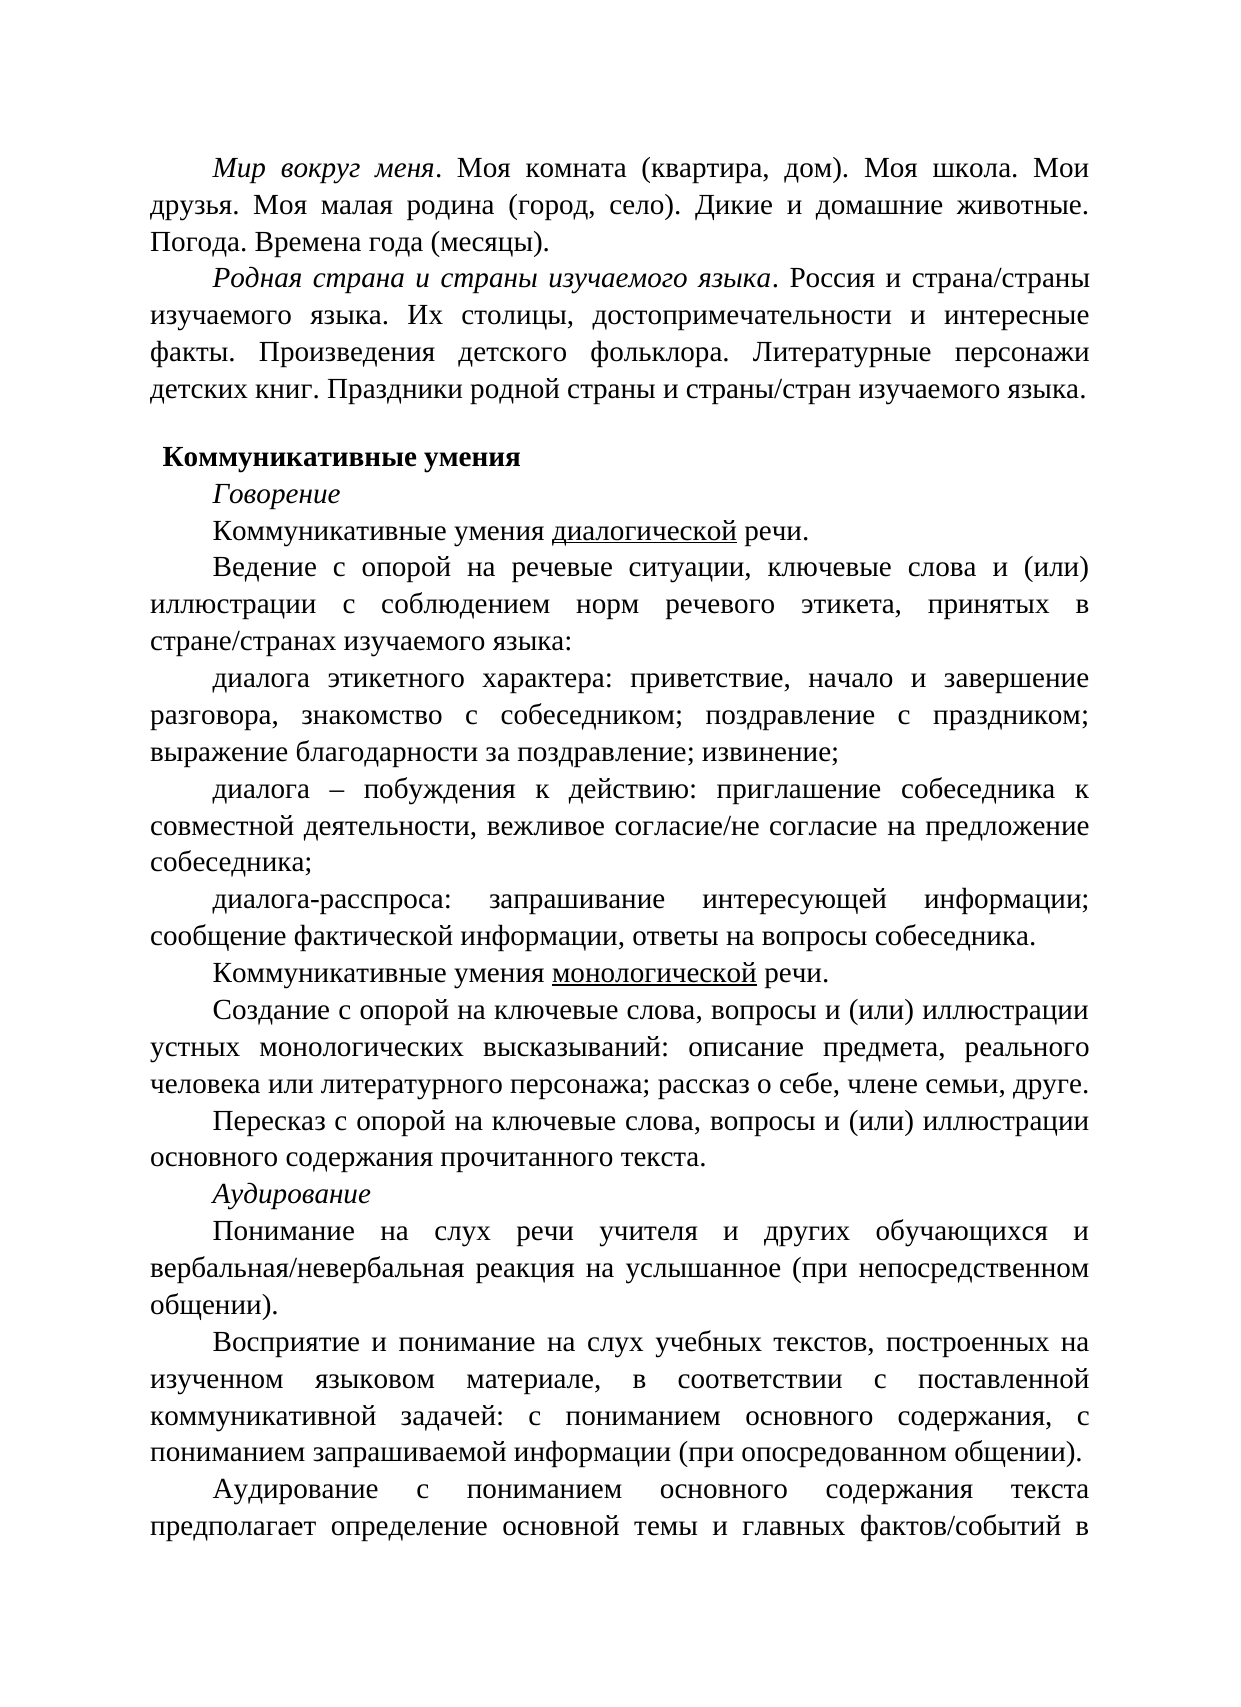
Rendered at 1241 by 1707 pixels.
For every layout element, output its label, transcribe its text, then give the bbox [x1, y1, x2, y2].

text диалога – побуждения к действию: приглашение собеседника к совместной деятельности, вежливое согласие/не согласие на предложение собеседника; [150, 771, 1090, 878]
text Понимание на слух речи учителя и других обучающихся и вербальная/невербальная реакция на услышанное (при непосредственном общении). [150, 1213, 1090, 1321]
text Создание с опорой на ключевые слова, вопросы и (или) иллюстрации устных монологических высказываний: описание предмета, реального человека или литературного персонажа; рассказ о себе, члене семьи, друге. [150, 992, 1090, 1099]
text Восприятие и понимание на слух учебных текстов, построенных на изученном языковом материале, в соответствии с поставленной коммуникативной задачей: с пониманием основного содержания, с пониманием запрашиваемой информации (при опосредованном общении). [150, 1324, 1090, 1468]
text диалога этикетного характера: приветствие, начало и завершение разговора, знакомство с собеседником; поздравление с праздником; выражение благодарности за поздравление; извинение; [150, 660, 1090, 767]
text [150, 1471, 1090, 1542]
text диалога-расспроса: запрашивание интересующей информации; сообщение фактической информации, ответы на вопросы собеседника. [150, 881, 1090, 952]
text Говорение [150, 476, 1090, 509]
text Пересказ с опорой на ключевые слова, вопросы и (или) иллюстрации основного содержания прочитанного текста. [150, 1103, 1090, 1173]
text Аудирование [150, 1176, 1090, 1210]
text Ведение с опорой на речевые ситуации, ключевые слова и (или) иллюстрации с соблюдением норм речевого этикета, принятых в стране/странах изучаемого языка: [150, 549, 1090, 657]
text Родная страна и страны изучаемого языка. Россия и страна/страны изучаемого языка. Их столицы, достопримечательности и интересные факты. Произведения детского фольклора. Литературные персонажи детских книг. Праздники родной страны и страны/стран изучаемого языка. [150, 261, 1090, 405]
text Коммуникативные умения диалогической речи. [150, 513, 1090, 546]
text Коммуникативные умения [162, 439, 1090, 472]
text Мир вокруг меня. Моя комната (квартира, дом). Моя школа. Мои друзья. Моя малая родина (город, село). Дикие и домашние животные. Погода. Времена года (месяцы). [150, 150, 1090, 257]
text Коммуникативные умения монологической речи. [150, 955, 1090, 989]
